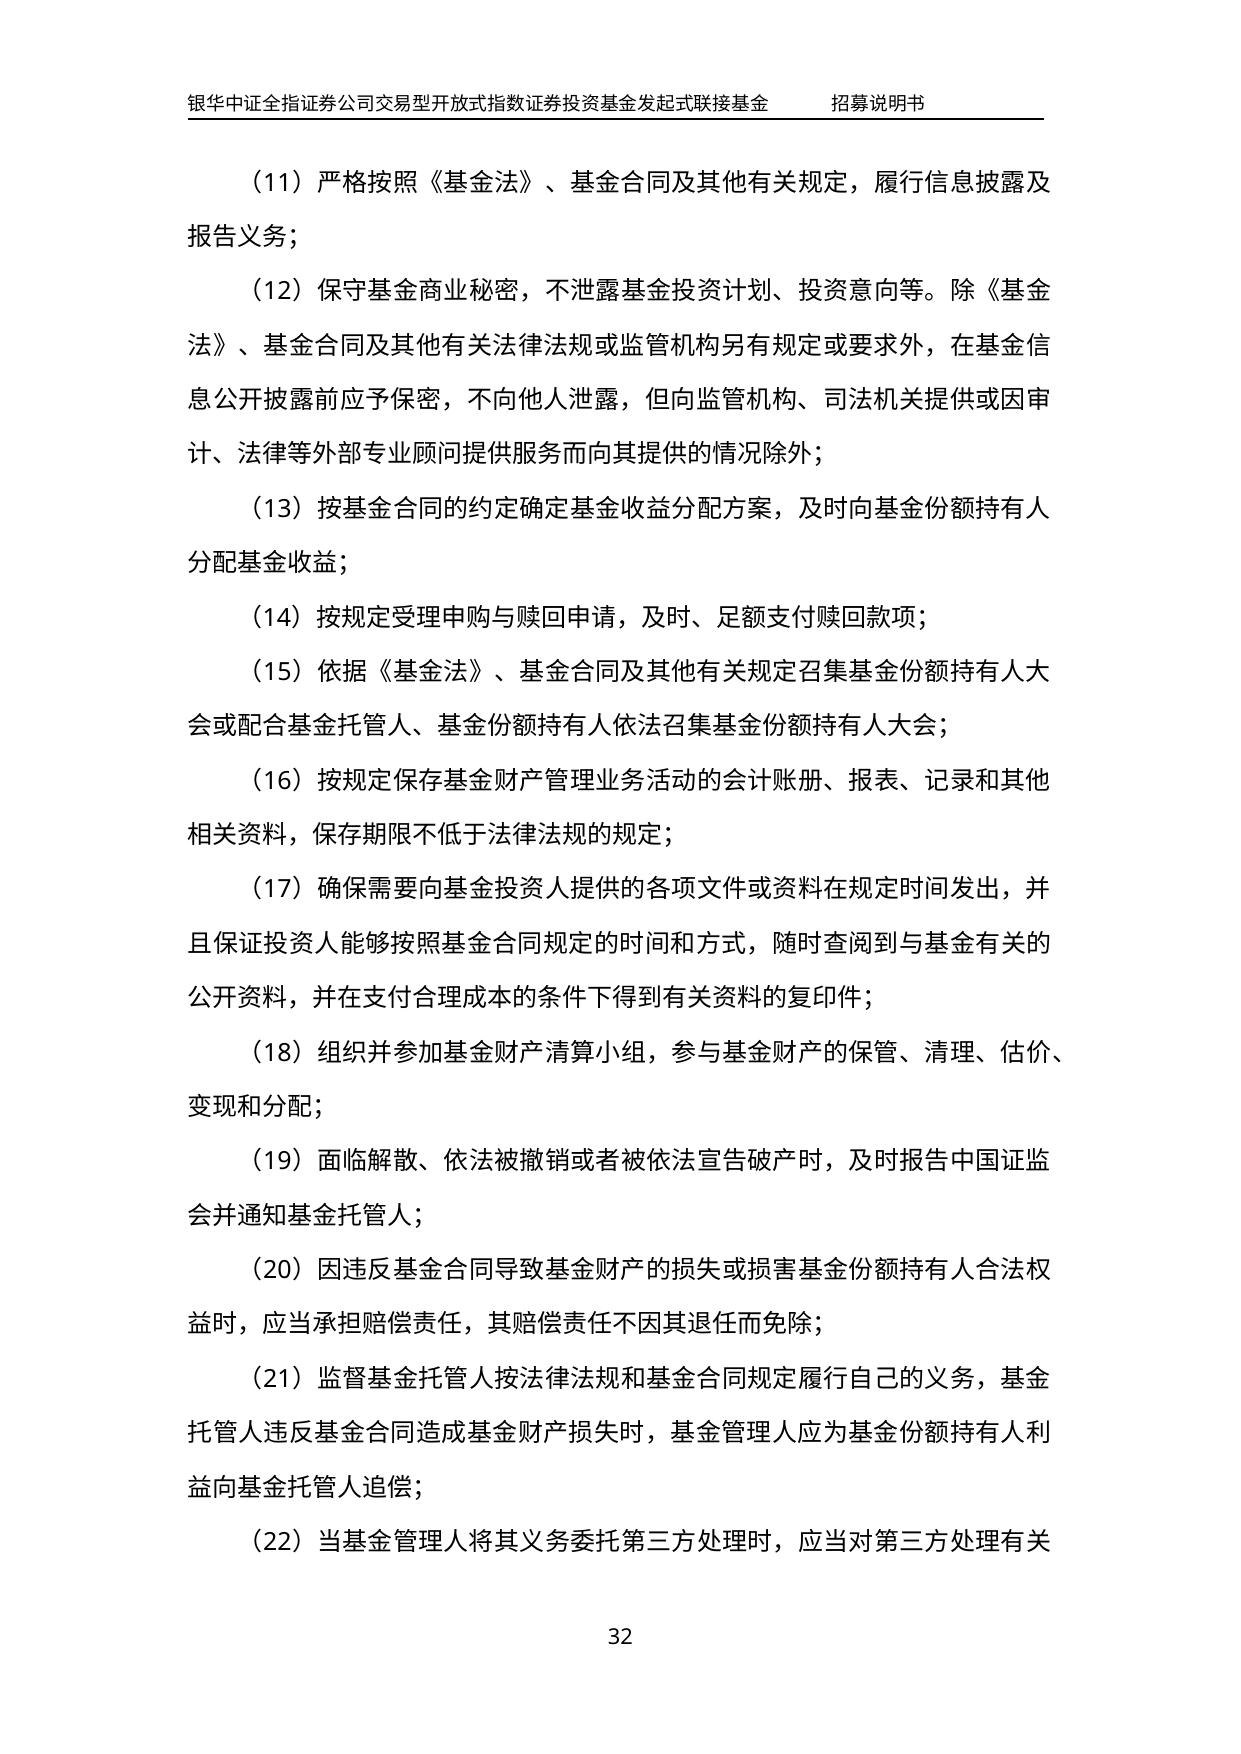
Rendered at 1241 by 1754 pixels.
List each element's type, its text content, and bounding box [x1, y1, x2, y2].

text （13）按基金合同的约定确定基金收益分配方案，及时向基金份额持有人分配基金收益； [187, 488, 1053, 579]
text （14）按规定受理申购与赎回申请，及时、足额支付赎回款项； [187, 597, 1053, 633]
text （18）组织并参加基金财产清算小组，参与基金财产的保管、清理、估价、变现和分配； [187, 1032, 1053, 1123]
text （17）确保需要向基金投资人提供的各项文件或资料在规定时间发出，并且保证投资人能够按照基金合同规定的时间和方式，随时查阅到与基金有关的公开资料，并在支付合理成本的条件下得到有关资料的复印件； [187, 869, 1053, 1014]
text （11）严格按照《基金法》、基金合同及其他有关规定，履行信息披露及报告义务； [187, 162, 1053, 253]
text （16）按规定保存基金财产管理业务活动的会计账册、报表、记录和其他相关资料，保存期限不低于法律法规的规定； [187, 760, 1053, 851]
text （21）监督基金托管人按法律法规和基金合同规定履行自己的义务，基金托管人违反基金合同造成基金财产损失时，基金管理人应为基金份额持有人利益向基金托管人追偿； [187, 1358, 1053, 1503]
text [187, 1521, 1053, 1558]
text （15）依据《基金法》、基金合同及其他有关规定召集基金份额持有人大会或配合基金托管人、基金份额持有人依法召集基金份额持有人大会； [187, 651, 1053, 742]
text （20）因违反基金合同导致基金财产的损失或损害基金份额持有人合法权益时，应当承担赔偿责任，其赔偿责任不因其退任而免除； [187, 1249, 1053, 1340]
text （19）面临解散、依法被撤销或者被依法宣告破产时，及时报告中国证监会并通知基金托管人； [187, 1141, 1053, 1231]
text （12）保守基金商业秘密，不泄露基金投资计划、投资意向等。除《基金法》、基金合同及其他有关法律法规或监管机构另有规定或要求外，在基金信息公开披露前应予保密，不向他人泄露，但向监管机构、司法机关提供或因审计、法律等外部专业顾问提供服务而向其提供的情况除外； [187, 271, 1053, 470]
